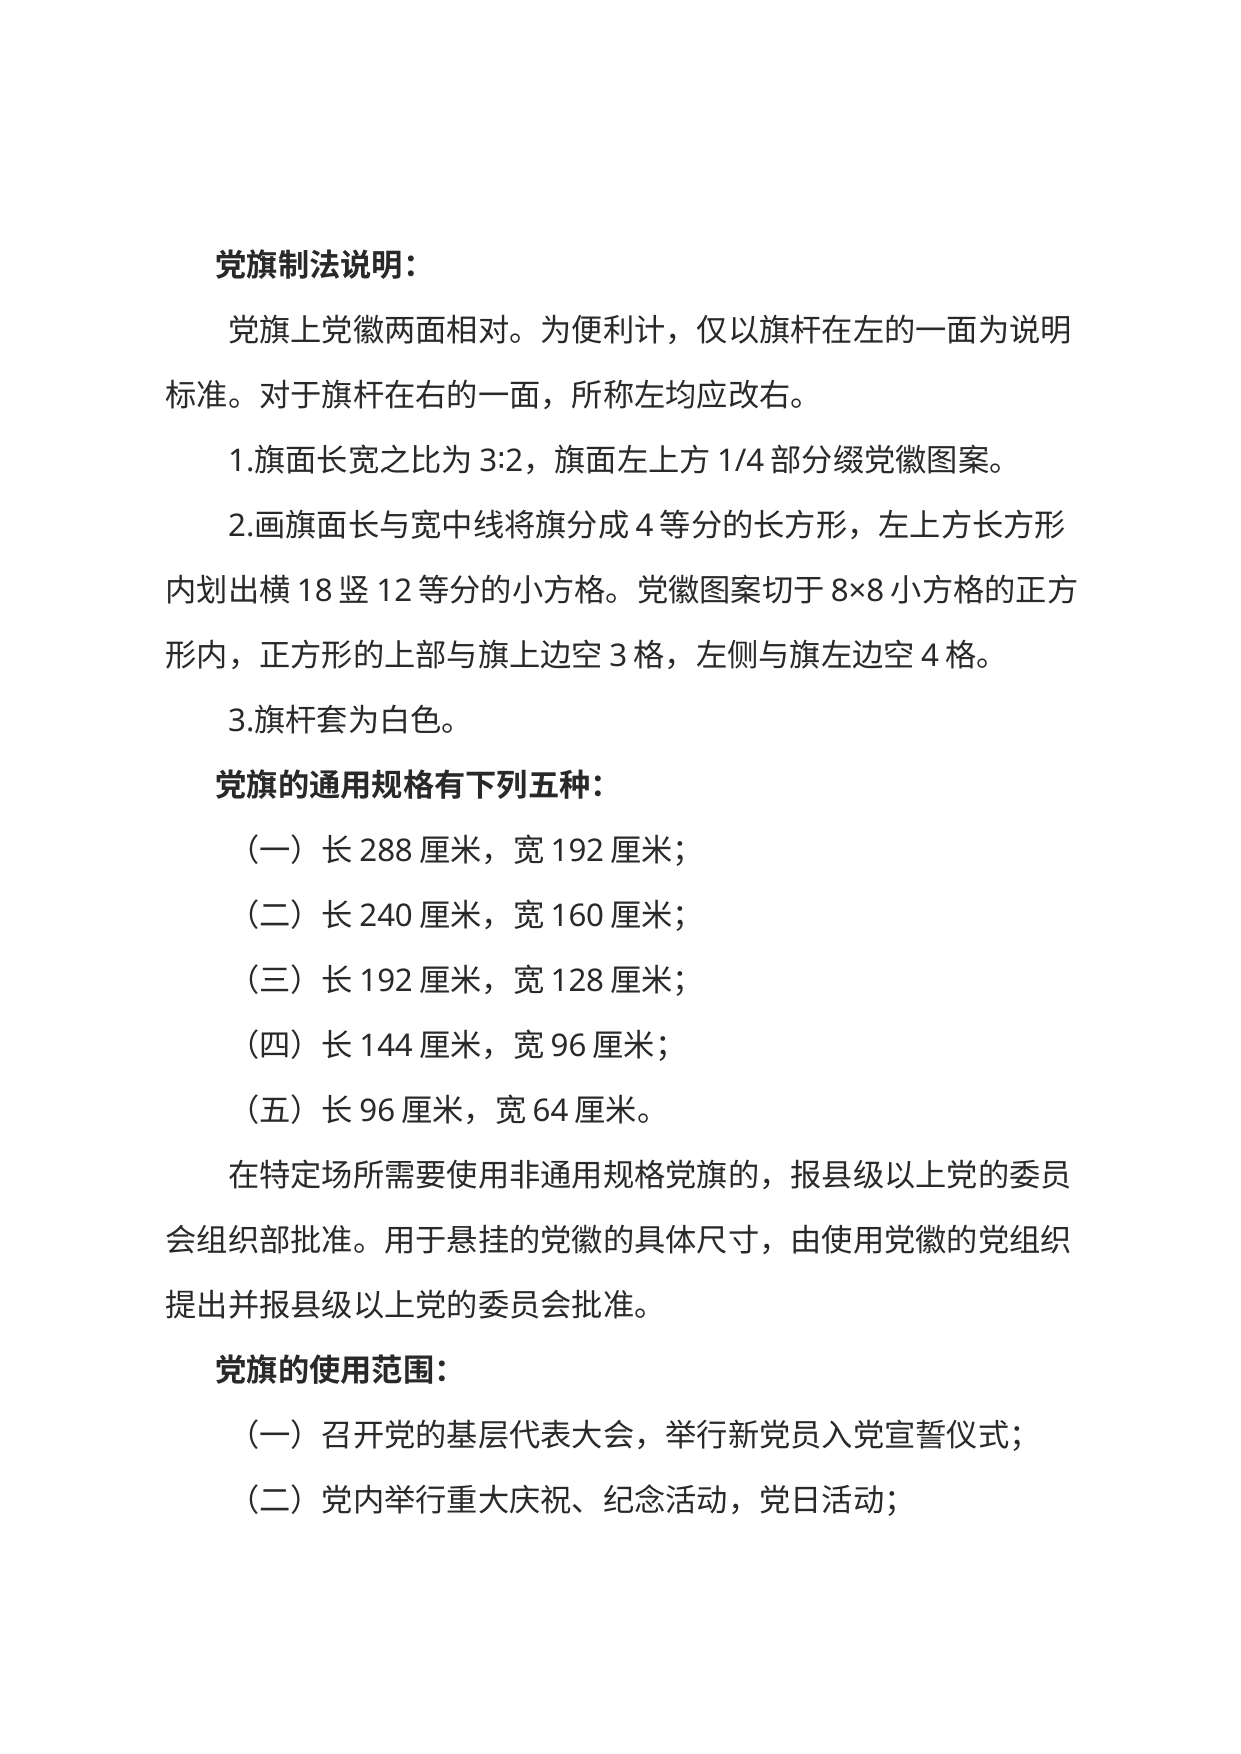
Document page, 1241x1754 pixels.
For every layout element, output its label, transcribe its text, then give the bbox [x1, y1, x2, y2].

text 党旗制法说明： 党旗上党徽两面相对。为便利计，仅以旗杆在左的一面为说明标准。对于旗杆在右的一面，所称左均应改右。 1.旗面长宽之比为3∶2，旗面左上方1/4部分缀党徽图案。 2.画旗面长与宽中线将旗分成4等分的长方形，左上方长方形内划出横18竖12等分的小方格。党徽图案切于8×8小方格的正方形内，正方形的上部与旗上边空3格，左侧与旗左边空4格。 3.旗杆套为白色。 [165, 230, 1087, 750]
text 党旗的通用规格有下列五种： （一）长288厘米，宽192厘米； （二）长240厘米，宽160厘米； （三）长192厘米，宽128厘米； （四）长144厘米，宽96厘米； （五）长96厘米，宽64厘米。 在特定场所需要使用非通用规格党旗的，报县级以上党的委员会组织部批准。用于悬挂的党徽的具体尺寸，由使用党徽的党组织提出并报县级以上党的委员会批准。 [165, 750, 1087, 1335]
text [165, 1335, 1087, 1530]
